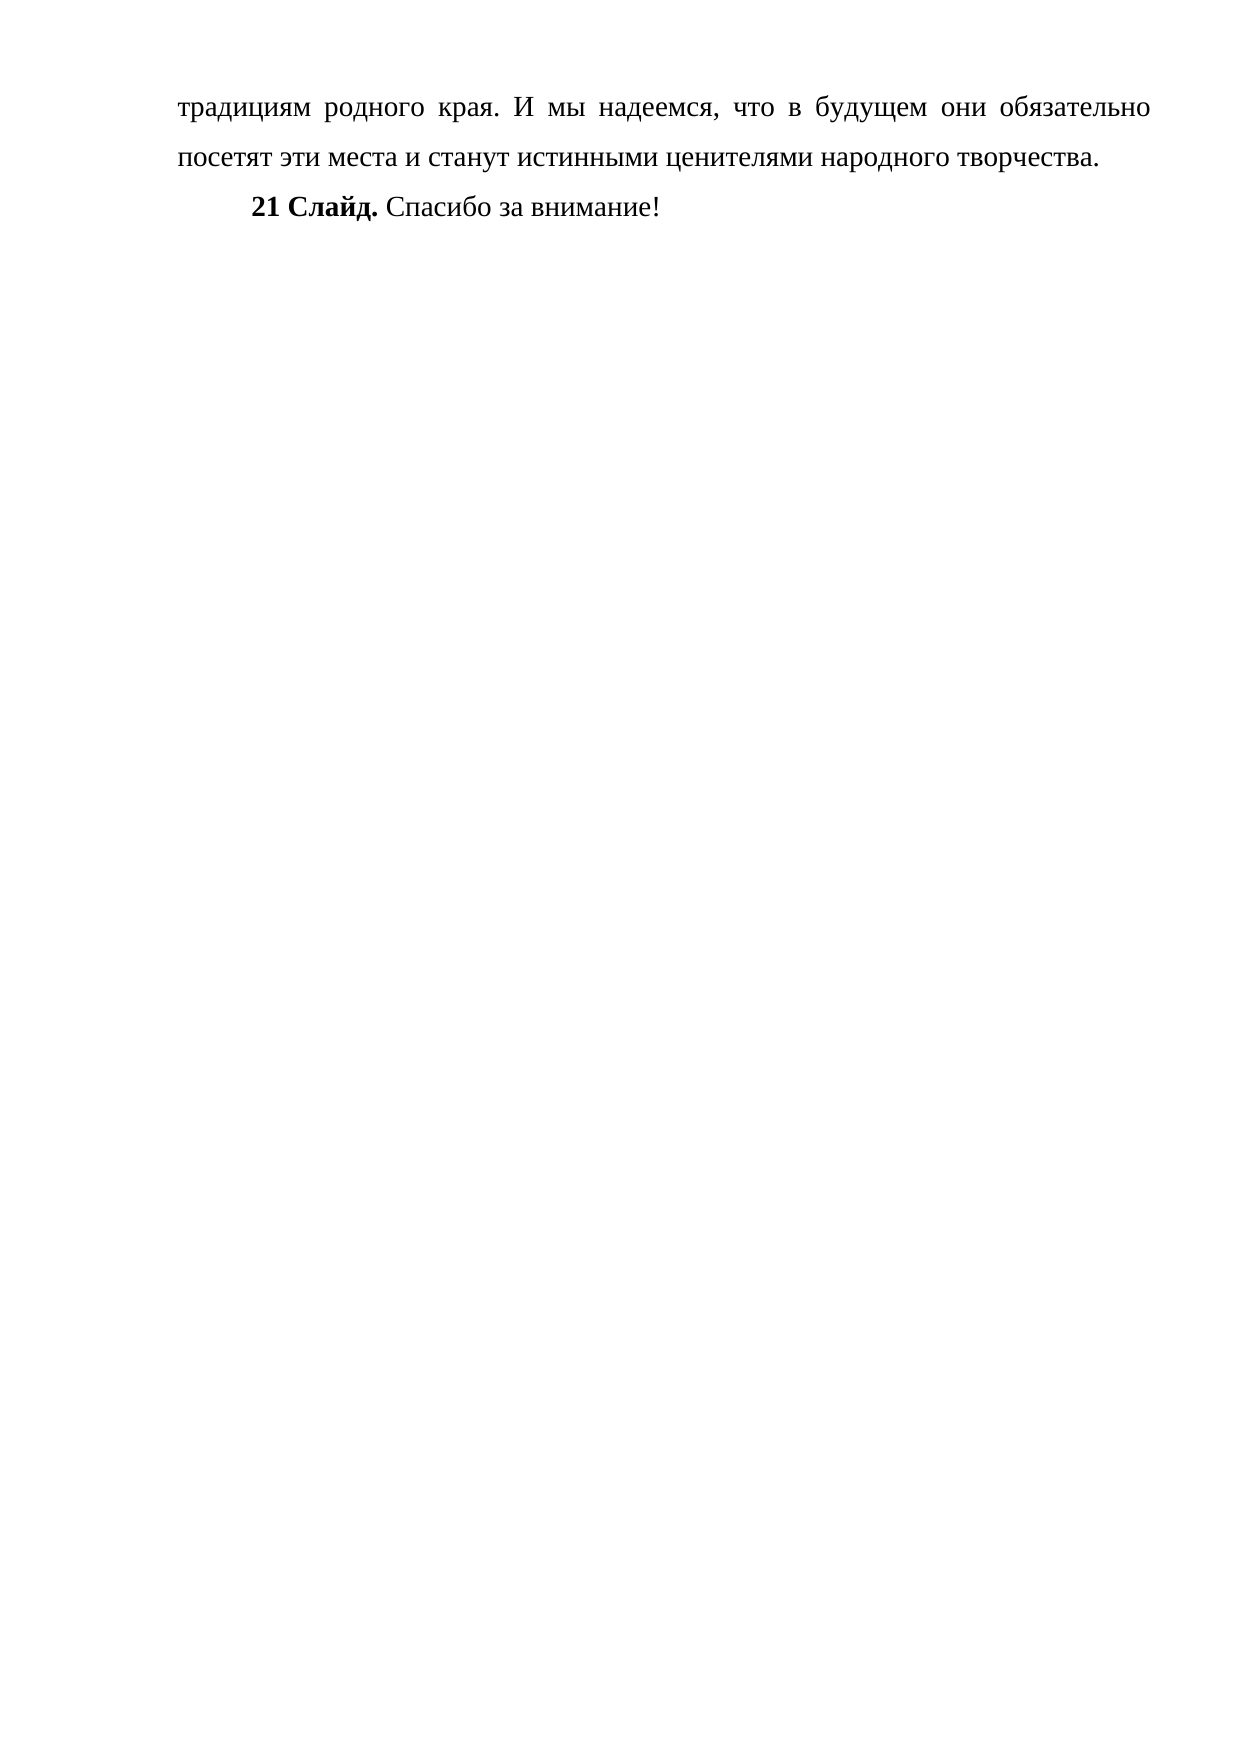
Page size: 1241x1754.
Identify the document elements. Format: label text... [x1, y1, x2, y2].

text 21 Слайд. Спасибо за внимание! [177, 189, 1152, 223]
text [177, 89, 1152, 172]
